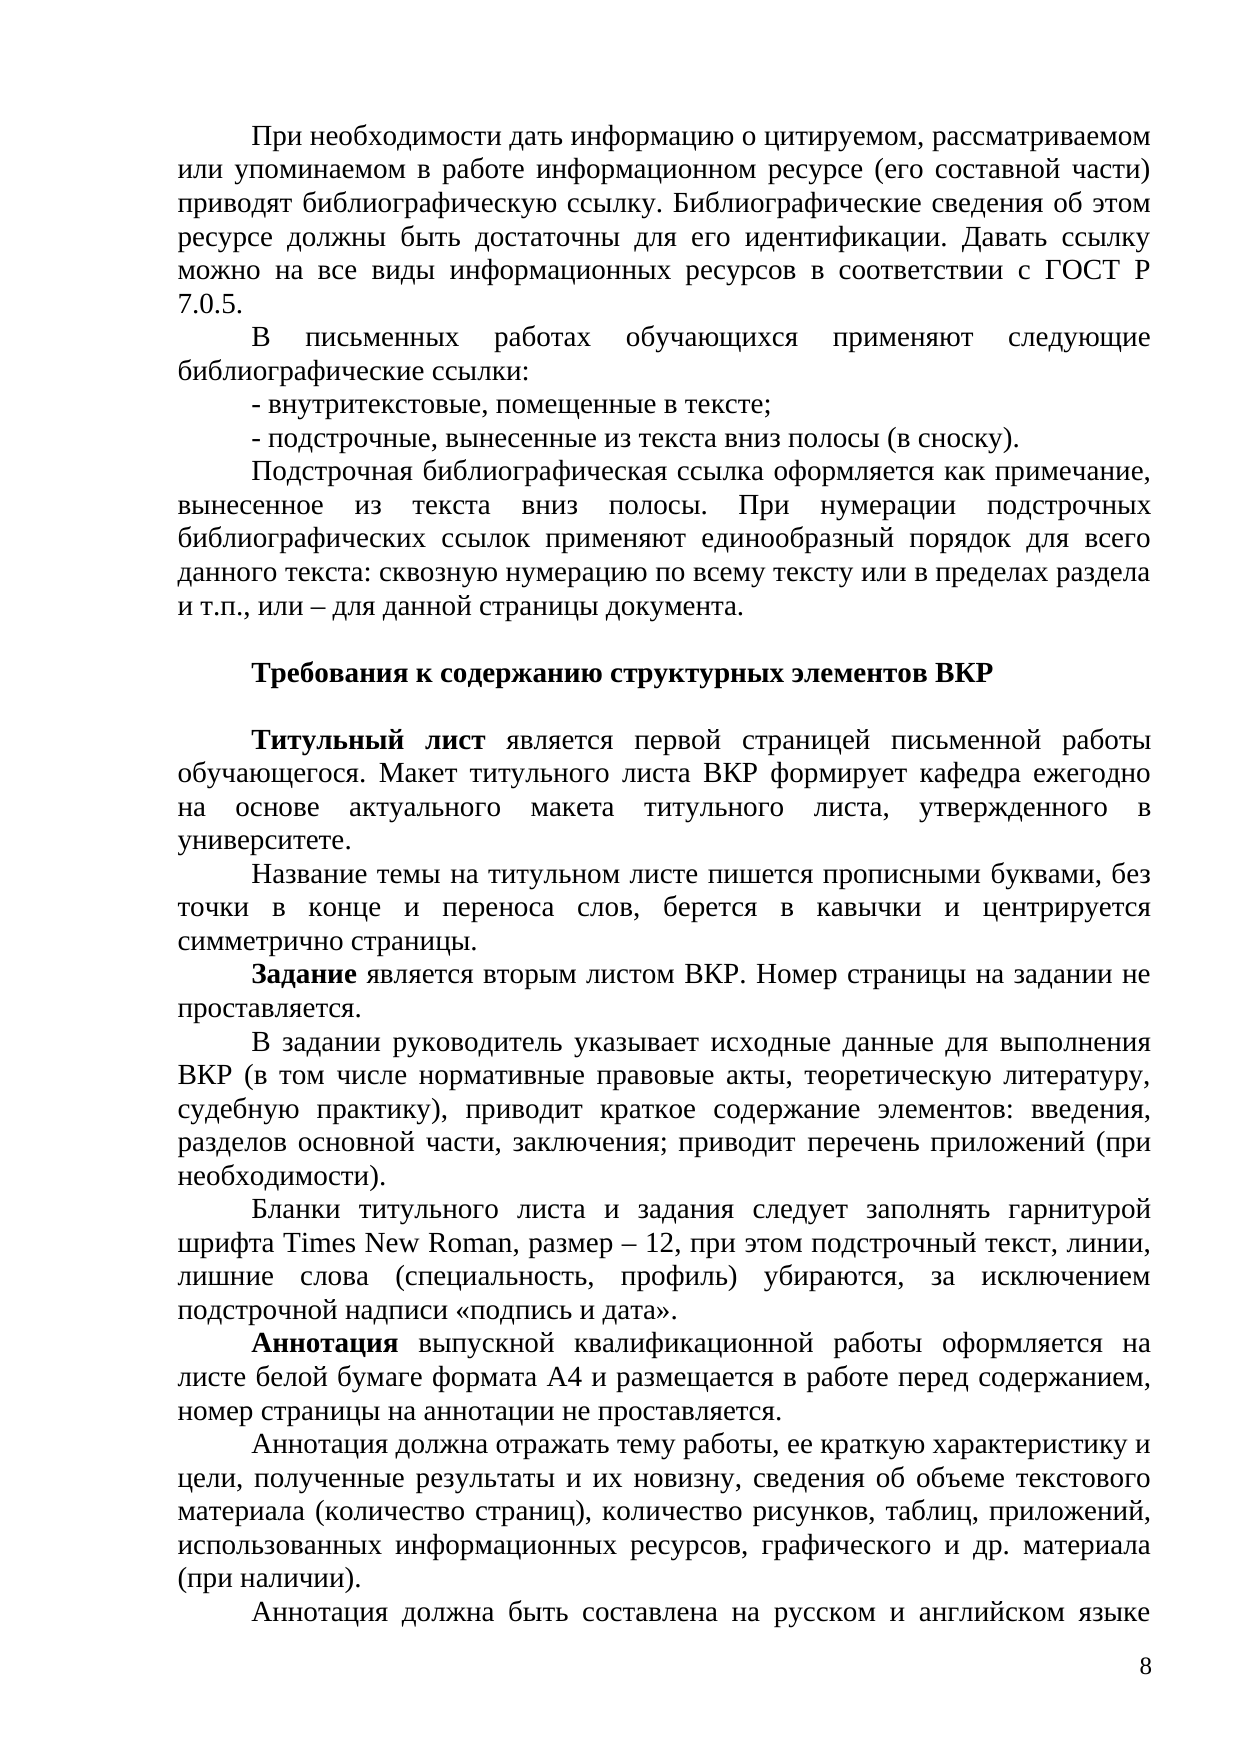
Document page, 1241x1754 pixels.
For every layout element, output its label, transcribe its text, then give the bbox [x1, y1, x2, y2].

text Титульный лист является первой страницей письменной работы обучающегося. Макет титульного листа ВКР формирует кафедра ежегодно на основе актуального макета титульного листа, утвержденного в университете. [177, 722, 1152, 856]
text Бланки титульного листа и задания следует заполнять гарнитурой шрифта Times New Roman, размер – 12, при этом подстрочный текст, линии, лишние слова (специальность, профиль) убираются, за исключением подстрочной надписи «подпись и дата». [177, 1191, 1152, 1326]
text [177, 1594, 1152, 1627]
text Название темы на титульном листе пишется прописными буквами, без точки в конце и переноса слов, берется в кавычки и центрируется симметрично страницы. [177, 856, 1152, 957]
text Задание является вторым листом ВКР. Номер страницы на задании не проставляется. [177, 957, 1152, 1024]
text - подстрочные, вынесенные из текста вниз полосы (в сноску). [177, 420, 1152, 453]
text Требования к содержанию структурных элементов ВКР [251, 655, 1152, 688]
text Аннотация должна отражать тему работы, ее краткую характеристику и цели, полученные результаты и их новизну, сведения об объеме текстового материала (количество страниц), количество рисунков, таблиц, приложений, использованных информационных ресурсов, графического и др. материала (при наличии). [177, 1426, 1152, 1594]
text В письменных работах обучающихся применяют следующие библиографические ссылки: [177, 319, 1152, 386]
text - внутритекстовые, помещенные в тексте; [177, 386, 1152, 420]
text При необходимости дать информацию о цитируемом, рассматриваемом или упоминаемом в работе информационном ресурсе (его составной части) приводят библиографическую ссылку. Библиографические сведения об этом ресурсе должны быть достаточны для его идентификации. Давать ссылку можно на все виды информационных ресурсов в соответствии с ГОСТ Р 7.0.5. [177, 118, 1152, 319]
text В задании руководитель указывает исходные данные для выполнения ВКР (в том числе нормативные правовые акты, теоретическую литературу, судебную практику), приводит краткое содержание элементов: введения, разделов основной части, заключения; приводит перечень приложений (при необходимости). [177, 1024, 1152, 1191]
text Подстрочная библиографическая ссылка оформляется как примечание, вынесенное из текста вниз полосы. При нумерации подстрочных библиографических ссылок применяют единообразный порядок для всего данного текста: сквозную нумерацию по всему тексту или в пределах раздела и т.п., или – для данной страницы документа. [177, 453, 1152, 621]
text Аннотация выпускной квалификационной работы оформляется на листе белой бумаге формата А4 и размещается в работе перед содержанием, номер страницы на аннотации не проставляется. [177, 1326, 1152, 1426]
